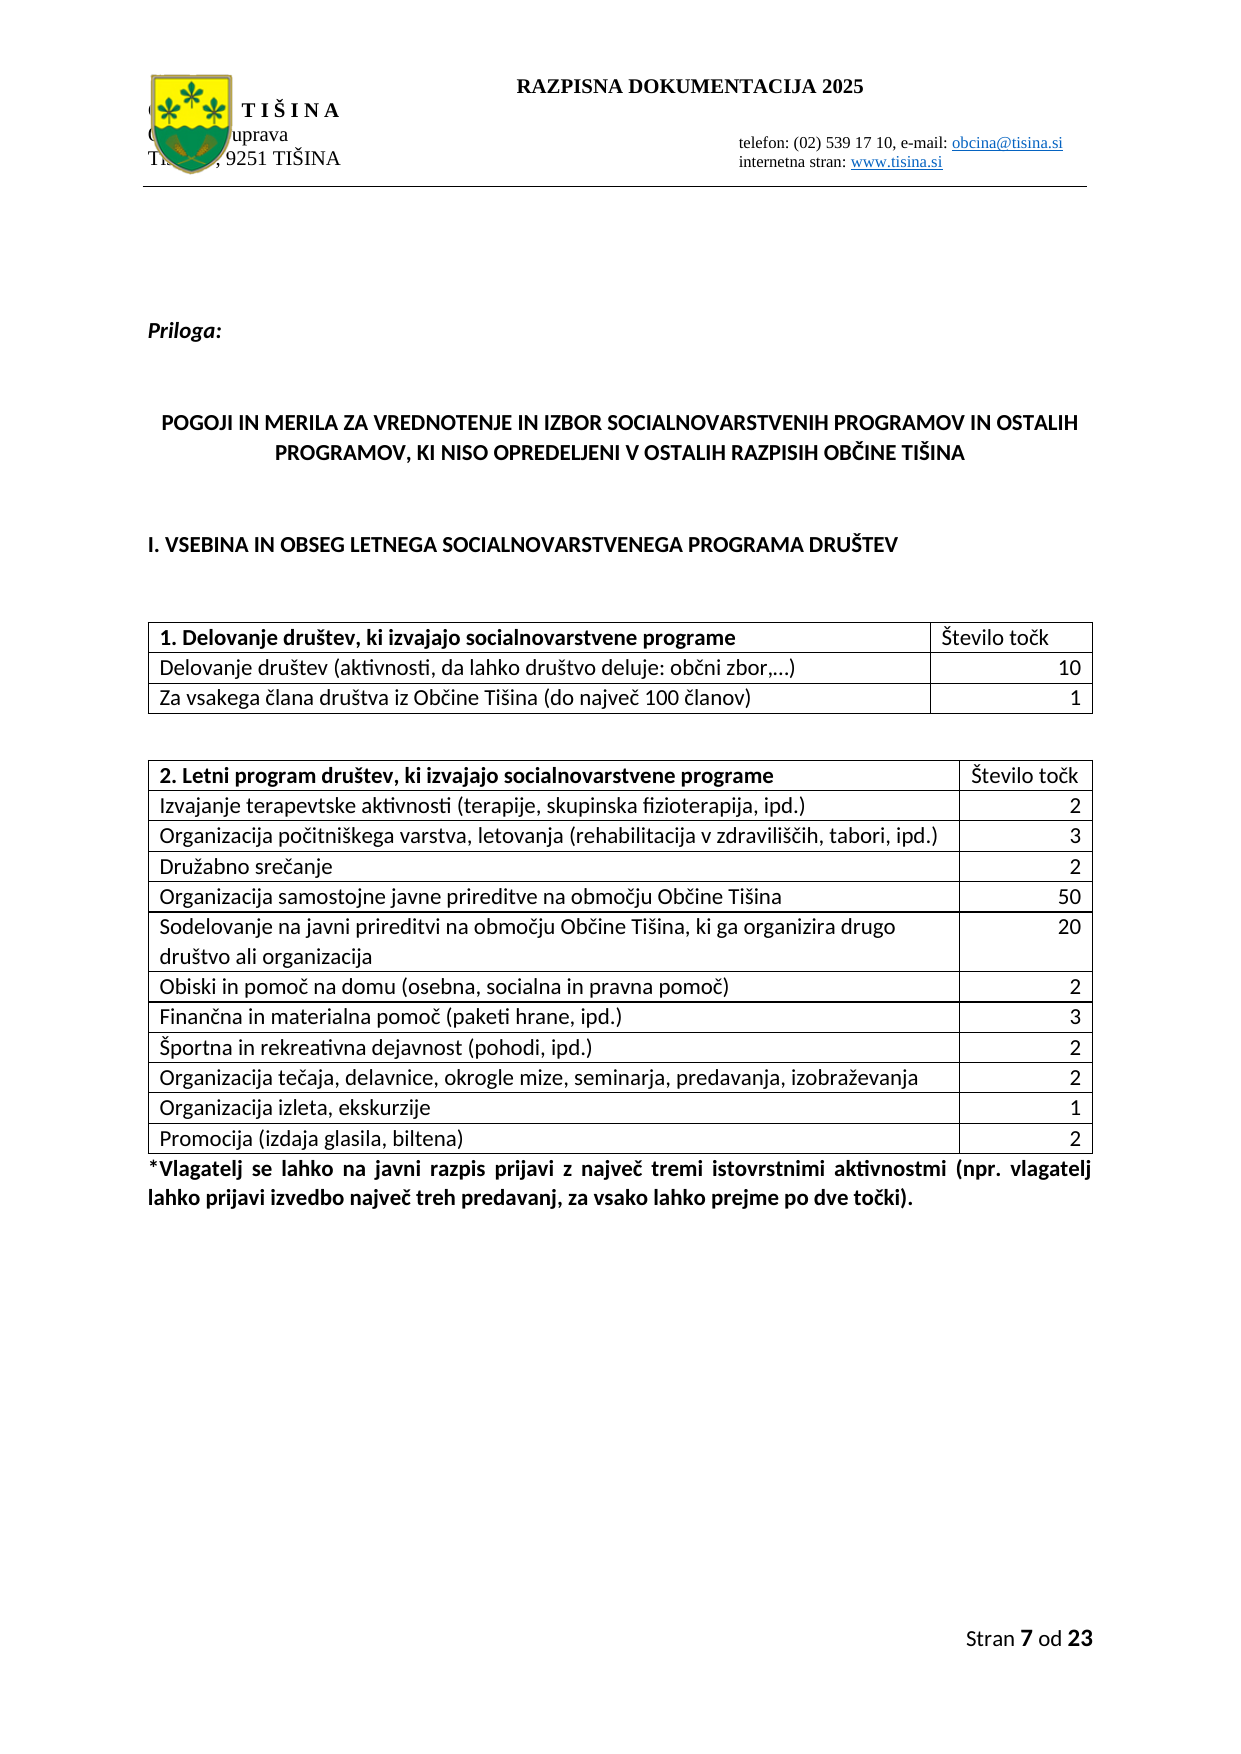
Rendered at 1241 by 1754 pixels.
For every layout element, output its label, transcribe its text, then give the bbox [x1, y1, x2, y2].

table_cell 2 [960, 1124, 1092, 1153]
table_cell Promocija (izdaja glasila, biltena) [149, 1124, 959, 1153]
table_cell 50 [960, 882, 1092, 911]
table_cell 1 [960, 1093, 1092, 1123]
table_cell 2 [960, 972, 1092, 1001]
table_header Število točk [960, 761, 1092, 790]
text I. VSEBINA IN OBSEG LETNEGA SOCIALNOVARSTVENEGA PROGRAMA DRUŠTEV [148, 530, 1093, 558]
table_cell Sodelovanje na javni prireditvi na območju Občine Tišina, ki ga organizira drugo društvo ali organizacija [149, 913, 959, 971]
table_cell Organizacija počitniškega varstva, letovanja (rehabilitacija v zdraviliščih, tabori, ipd.) [149, 821, 959, 851]
table_header 1. Delovanje društev, ki izvajajo socialnovarstvene programe [149, 623, 930, 652]
table_cell Organizacija tečaja, delavnice, okrogle mize, seminarja, predavanja, izobraževanja [149, 1063, 959, 1092]
table_header 2. Letni program društev, ki izvajajo socialnovarstvene programe [149, 761, 959, 790]
table_cell Organizacija izleta, ekskurzije [149, 1093, 959, 1123]
table_header Število točk [931, 623, 1092, 652]
table_cell 10 [931, 653, 1092, 682]
table_cell 2 [960, 791, 1092, 820]
text Priloga: [148, 316, 1093, 344]
table_cell 1 [931, 684, 1092, 713]
picture [148, 73, 235, 176]
table_cell 20 [960, 913, 1092, 971]
table_cell Družabno srečanje [149, 852, 959, 881]
table_cell Športna in rekreativna dejavnost (pohodi, ipd.) [149, 1033, 959, 1062]
table_cell Organizacija samostojne javne prireditve na območju Občine Tišina [149, 882, 959, 911]
table_cell Delovanje društev (aktivnosti, da lahko društvo deluje: občni zbor,…) [149, 653, 930, 682]
text POGOJI IN MERILA ZA VREDNOTENJE IN IZBOR SOCIALNOVARSTVENIH PROGRAMOV IN OSTALIH PROGRAMOV, KI NISO OPREDELJENI V OSTALIH RAZPISIH OBČINE TIŠINA [148, 408, 1093, 466]
table_cell 3 [960, 1003, 1092, 1032]
table_cell Za vsakega člana društva iz Občine Tišina (do največ 100 članov) [149, 684, 930, 713]
table_cell 2 [960, 1033, 1092, 1062]
table_cell 2 [960, 1063, 1092, 1092]
text *Vlagatelj se lahko na javni razpis prijavi z največ tremi istovrstnimi aktivnostmi (npr. vlagatelj lahko prijavi izvedbo največ treh predavanj, za vsako lahko prejme po dve točki). [148, 1154, 1093, 1211]
table_cell 2 [960, 852, 1092, 881]
table_cell Izvajanje terapevtske aktivnosti (terapije, skupinska fizioterapija, ipd.) [149, 791, 959, 820]
table_cell 3 [960, 821, 1092, 851]
table_cell Obiski in pomoč na domu (osebna, socialna in pravna pomoč) [149, 972, 959, 1001]
table_cell Finančna in materialna pomoč (paketi hrane, ipd.) [149, 1003, 959, 1032]
